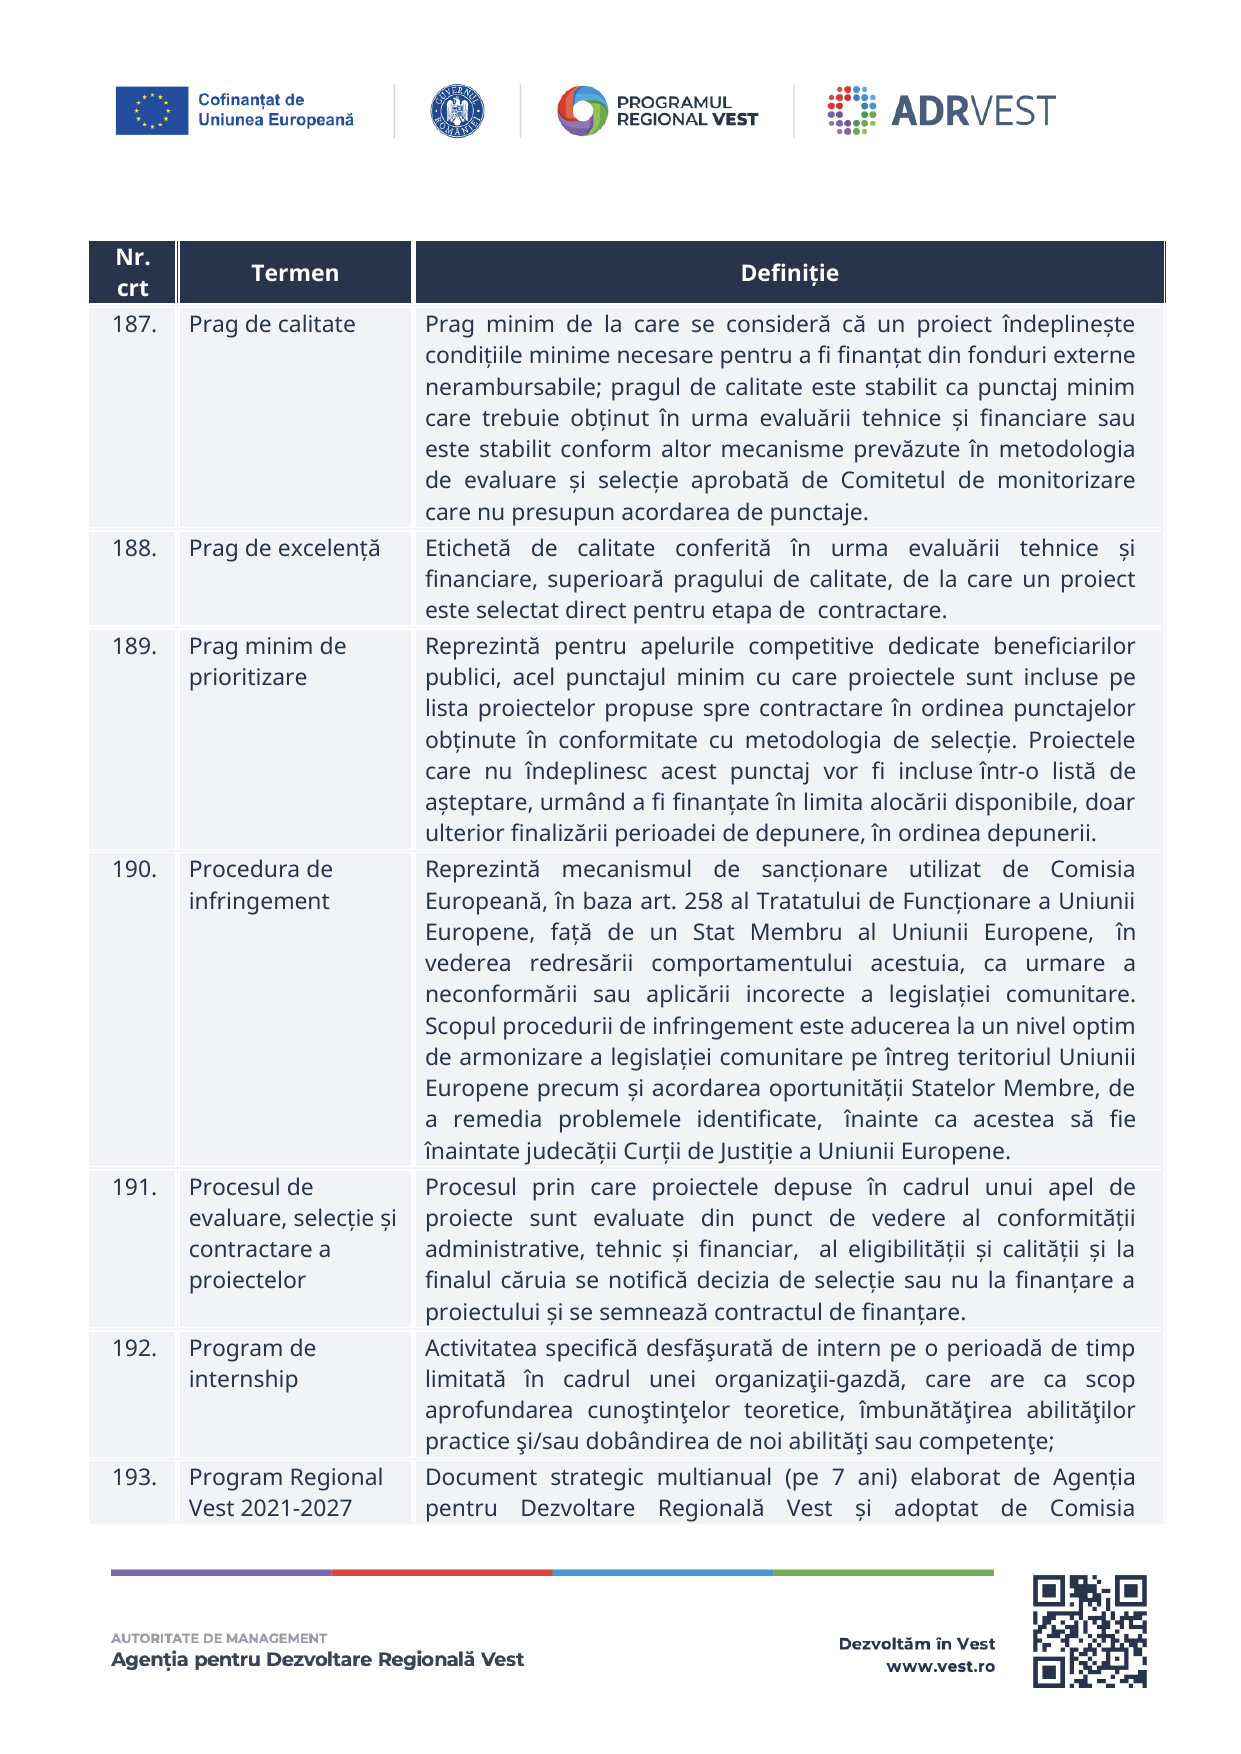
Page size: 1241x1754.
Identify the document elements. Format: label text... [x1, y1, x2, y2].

table_cell [89, 1171, 175, 1327]
table_cell Procesul de evaluare, selecție și contractare a proiectelor [180, 1171, 411, 1327]
table_cell Prag minim de prioritizare [180, 630, 411, 849]
table_cell Activitatea specifică desfăşurată de intern pe o perioadă de timp limitată în cadrul unei organizaţii-gazdă, care are ca scop aprofundarea cunoştinţelor teoretice, îmbunătăţirea abilităţilor practice şi/sau dobândirea de noi abilităţi sau competenţe; [414, 1327, 1166, 1456]
table_cell [89, 308, 175, 527]
picture [103, 73, 1064, 143]
table_cell Reprezintă pentru apelurile competitive dedicate beneficiarilor publici, acel punctajul minim cu care proiectele sunt incluse pe lista proiectelor propuse spre contractare în ordinea punctajelor obținute în conformitate cu metodologia de selecție. Proiectele care nu îndeplinesc acest punctaj vor fi incluse într-o listă de așteptare, urmând a fi finanțate în limita alocării disponibile, doar ulterior finalizării perioadei de depunere, în ordinea depunerii. [414, 625, 1166, 849]
table_cell Prag de calitate [180, 308, 411, 527]
table_cell Program de internship [180, 1332, 411, 1456]
table_header Nr. crt [89, 241, 175, 303]
table_cell Reprezintă mecanismul de sancționare utilizat de Comisia Europeană, în baza art. 258 al Tratatului de Funcționare a Uniunii Europene, față de un Stat Membru al Uniunii Europene, în vederea redresării comportamentului acestuia, ca urmare a neconformării sau aplicării incorecte a legislației comunitare. Scopul procedurii de infringement este aducerea la un nivel optim de armonizare a legislației comunitare pe întreg teritoriul Uniunii Europene precum și acordarea oportunității Statelor Membre, de a remedia problemele identificate, înainte ca acestea să fie înaintate judecății Curții de Justiție a Uniunii Europene. [414, 849, 1166, 1166]
table_cell [89, 1332, 175, 1456]
table_cell [89, 630, 175, 849]
picture [103, 1566, 1008, 1681]
table_cell Procesul prin care proiectele depuse în cadrul unui apel de proiecte sunt evaluate din punct de vedere al conformității administrative, tehnic și financiar, al eligibilității și calității și la finalul căruia se notifică decizia de selecție sau nu la finanțare a proiectului și se semnează contractul de finanțare. [414, 1166, 1166, 1327]
table_cell Program Regional Vest 2021-2027 (PRV) [177, 1456, 413, 1524]
table_cell Prag de excelență [180, 532, 411, 625]
table_cell [89, 853, 175, 1166]
table_cell [89, 532, 175, 625]
table_cell [89, 1461, 177, 1524]
table_header Termen [180, 241, 411, 303]
table_cell Procedura de infringement [180, 853, 411, 1166]
picture [1025, 1566, 1156, 1697]
table_cell Etichetă de calitate conferită în urma evaluării tehnice și financiare, superioară pragului de calitate, de la care un proiect este selectat direct pentru etapa de contractare. [414, 527, 1166, 625]
table_cell Prag minim de la care se consideră că un proiect îndeplinește condițiile minime necesare pentru a fi finanțat din fonduri externe nerambursabile; pragul de calitate este stabilit ca punctaj minim care trebuie obținut în urma evaluării tehnice și financiare sau este stabilit conform altor mecanisme prevăzute în metodologia de evaluare și selecție aprobată de Comitetul de monitorizare care nu presupun acordarea de punctaje. [414, 303, 1166, 527]
table_header Definiție [416, 241, 1164, 303]
